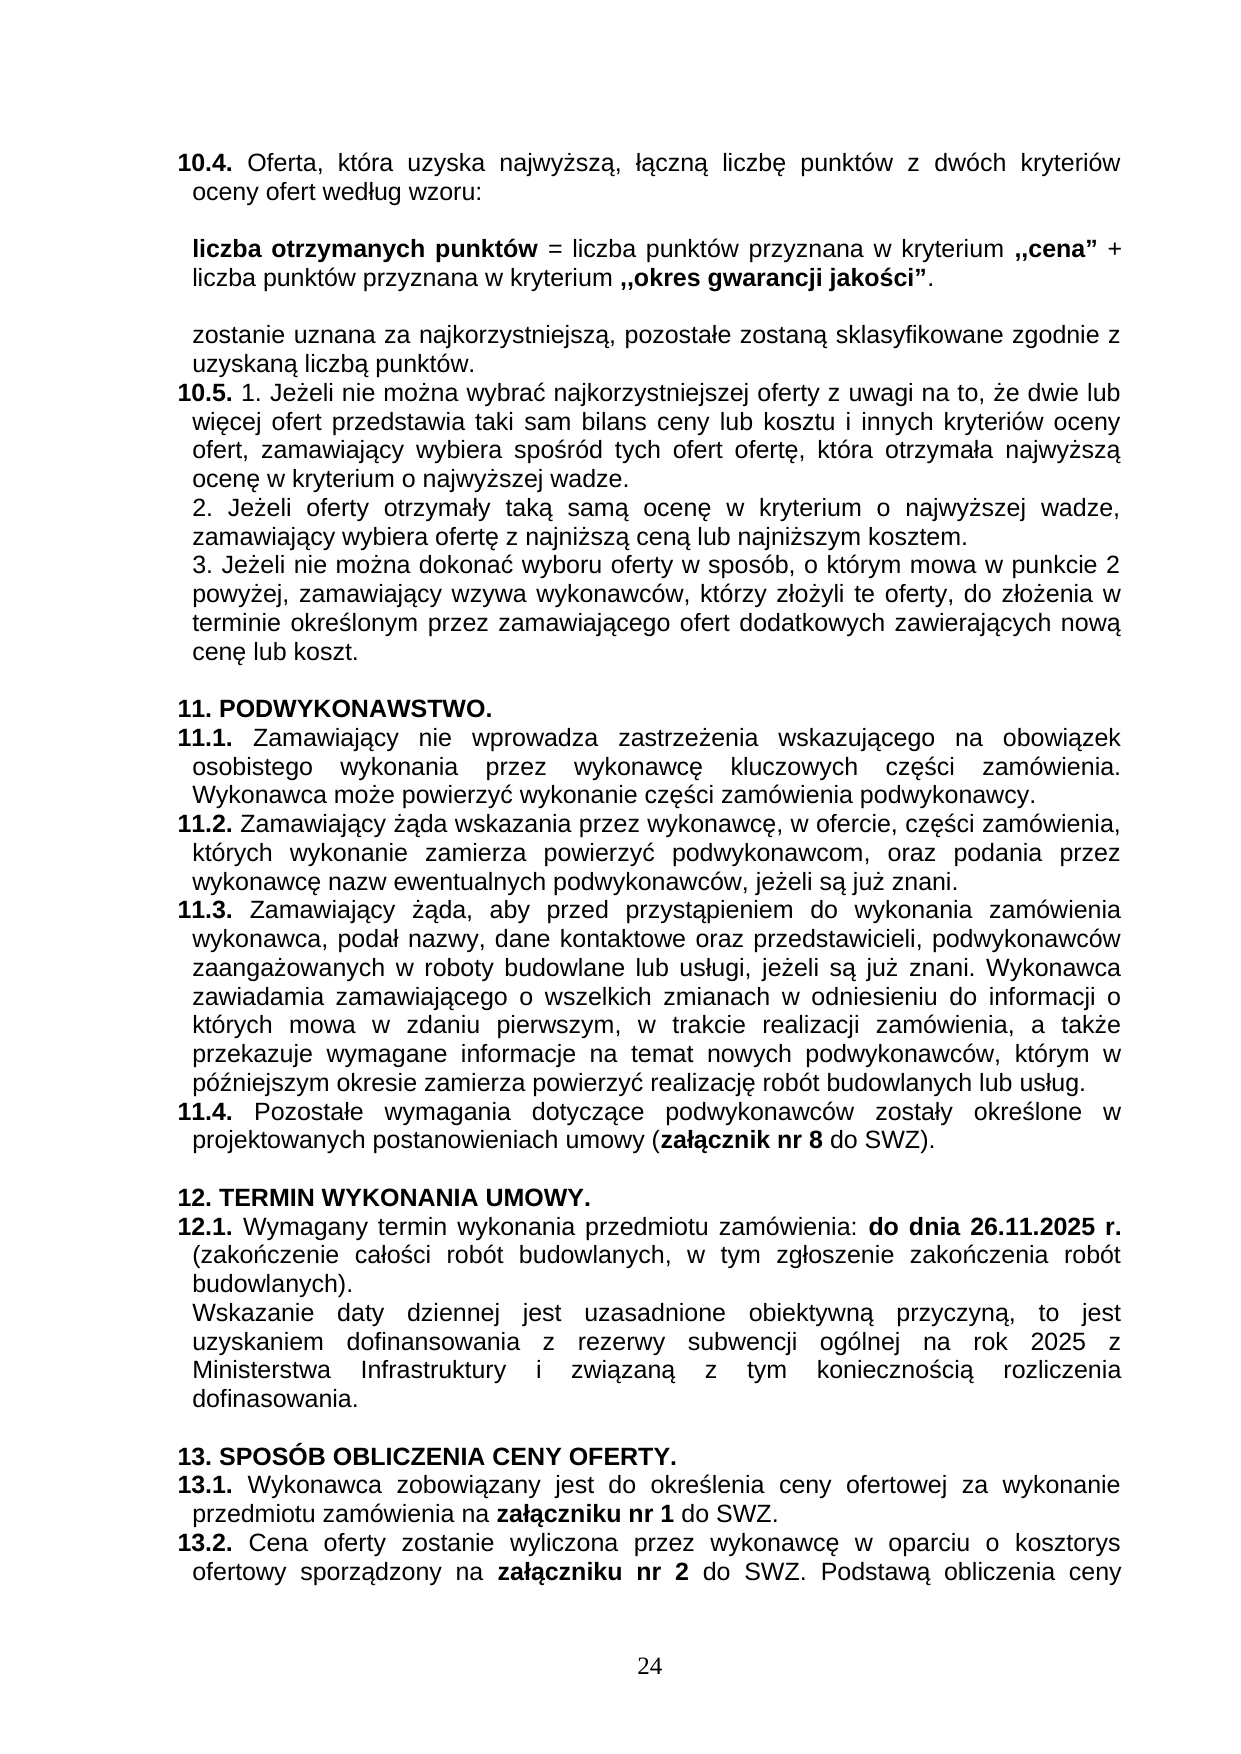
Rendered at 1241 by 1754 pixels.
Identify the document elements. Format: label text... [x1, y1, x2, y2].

text 10.4. Oferta, która uzyska najwyższą, łączną liczbę punktów z dwóch kryteriów oceny ofert według wzoru: [177, 148, 1122, 205]
text 10.5. 1. Jeżeli nie można wybrać najkorzystniejszej oferty z uwagi na to, że dwie lub więcej ofert przedstawia taki sam bilans ceny lub kosztu i innych kryteriów oceny ofert, zamawiający wybiera spośród tych ofert ofertę, która otrzymała najwyższą ocenę w kryterium o najwyższej wadze. [177, 378, 1122, 493]
text 12. TERMIN WYKONANIA UMOWY. [177, 1183, 1122, 1211]
text 13. SPOSÓB OBLICZENIA CENY OFERTY. [177, 1441, 1122, 1470]
text 12.1. Wymagany termin wykonania przedmiotu zamówienia: do dnia 26.11.2025 r. (zakończenie całości robót budowlanych, w tym zgłoszenie zakończenia robót budowlanych). [177, 1211, 1122, 1298]
text 3. Jeżeli nie można dokonać wyboru oferty w sposób, o którym mowa w punkcie 2 powyżej, zamawiający wzywa wykonawców, którzy złożyli te oferty, do złożenia w terminie określonym przez zamawiającego ofert dodatkowych zawierających nową cenę lub koszt. [192, 550, 1122, 665]
text 11.3. Zamawiający żąda, aby przed przystąpieniem do wykonania zamówienia wykonawca, podał nazwy, dane kontaktowe oraz przedstawicieli, podwykonawców zaangażowanych w roboty budowlane lub usługi, jeżeli są już znani. Wykonawca zawiadamia zamawiającego o wszelkich zmianach w odniesieniu do informacji o których mowa w zdaniu pierwszym, w trakcie realizacji zamówienia, a także przekazuje wymagane informacje na temat nowych podwykonawców, którym w późniejszym okresie zamierza powierzyć realizację robót budowlanych lub usług. [177, 895, 1122, 1096]
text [177, 1528, 1122, 1585]
text zostanie uznana za najkorzystniejszą, pozostałe zostaną sklasyfikowane zgodnie z uzyskaną liczbą punktów. [192, 320, 1122, 378]
text Wskazanie daty dziennej jest uzasadnione obiektywną przyczyną, to jest uzyskaniem dofinansowania z rezerwy subwencji ogólnej na rok 2025 z Ministerstwa Infrastruktury i związaną z tym koniecznością rozliczenia dofinasowania. [192, 1298, 1122, 1413]
text liczba otrzymanych punktów = liczba punktów przyznana w kryterium ,,cena” + liczba punktów przyznana w kryterium ,,okres gwarancji jakości”. [192, 234, 1122, 291]
text 11.4. Pozostałe wymagania dotyczące podwykonawców zostały określone w projektowanych postanowieniach umowy (załącznik nr 8 do SWZ). [177, 1096, 1122, 1154]
text 13.1. Wykonawca zobowiązany jest do określenia ceny ofertowej za wykonanie przedmiotu zamówienia na załączniku nr 1 do SWZ. [177, 1470, 1122, 1528]
text 11. PODWYKONAWSTWO. [177, 694, 1122, 723]
text 11.1. Zamawiający nie wprowadza zastrzeżenia wskazującego na obowiązek osobistego wykonania przez wykonawcę kluczowych części zamówienia. Wykonawca może powierzyć wykonanie części zamówienia podwykonawcy. [177, 723, 1122, 809]
text 2. Jeżeli oferty otrzymały taką samą ocenę w kryterium o najwyższej wadze, zamawiający wybiera ofertę z najniższą ceną lub najniższym kosztem. [192, 493, 1122, 550]
text 11.2. Zamawiający żąda wskazania przez wykonawcę, w ofercie, części zamówienia, których wykonanie zamierza powierzyć podwykonawcom, oraz podania przez wykonawcę nazw ewentualnych podwykonawców, jeżeli są już znani. [177, 809, 1122, 895]
